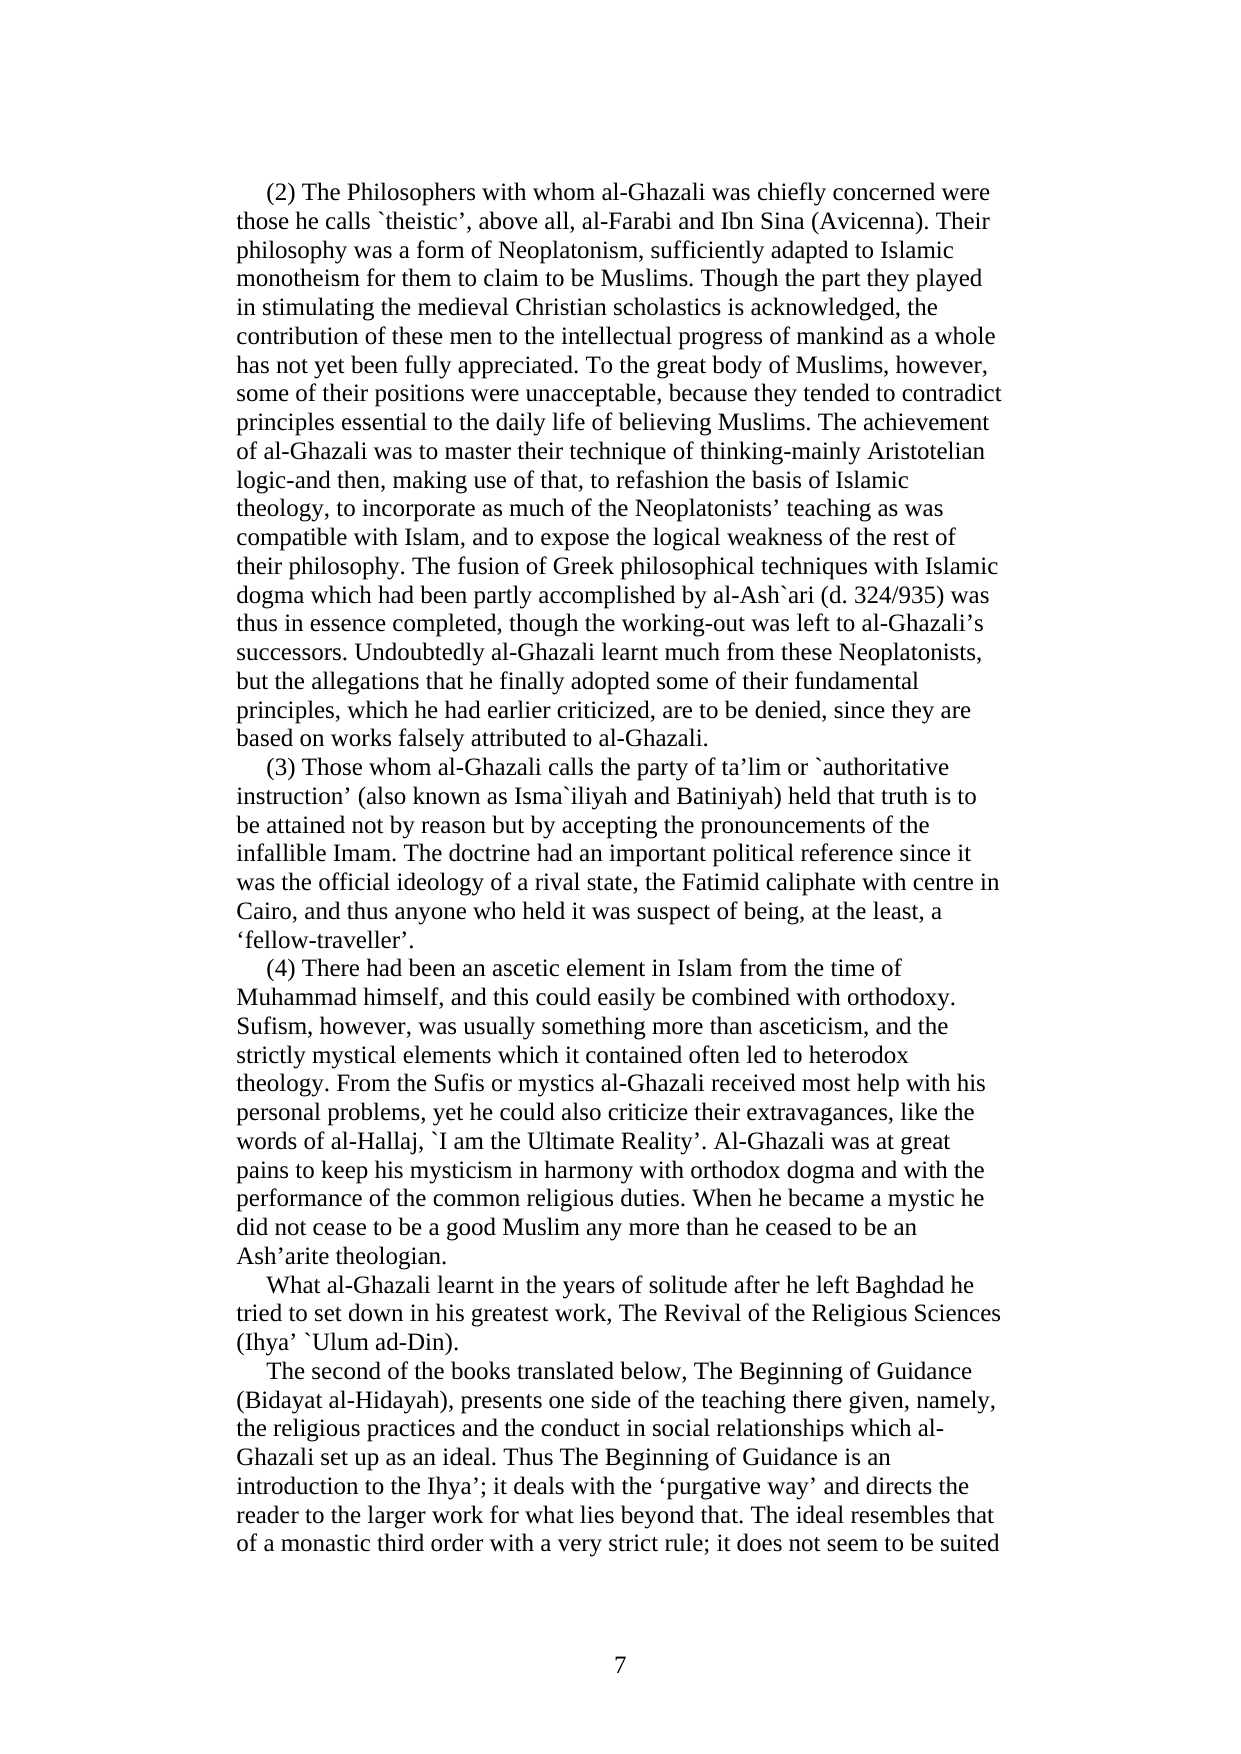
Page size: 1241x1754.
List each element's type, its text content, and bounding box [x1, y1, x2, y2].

text (4) There had been an ascetic element in Islam from the time of Muhammad himself, and this could easily be combined with orthodoxy. Sufism, however, was usually something more than asceticism, and the strictly mystical elements which it contained often led to heterodox theology. From the Sufis or mystics al-Ghazali received most help with his personal problems, yet he could also criticize their extravagances, like the words of al-Hallaj, `I am the Ultimate Reality’. Al-Ghazali was at great pains to keep his mysticism in harmony with orthodox dogma and with the performance of the common religious duties. When he became a mystic he did not cease to be a good Muslim any more than he ceased to be an Ash’arite theologian. [236, 953, 1004, 1270]
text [236, 1356, 1004, 1557]
text (3) Those whom al-Ghazali calls the party of ta’lim or `authoritative instruction’ (also known as Isma`iliyah and Batiniyah) held that truth is to be attained not by reason but by accepting the pronouncements of the infallible Imam. The doctrine had an important political reference since it was the official ideology of a rival state, the Fatimid caliphate with centre in Cairo, and thus anyone who held it was suspect of being, at the least, a ‘fellow-traveller’. [236, 752, 1004, 953]
text (2) The Philosophers with whom al-Ghazali was chiefly concerned were those he calls `theistic’, above all, al-Farabi and Ibn Sina (Avicenna). Their philosophy was a form of Neoplatonism, sufficiently adapted to Islamic monotheism for them to claim to be Muslims. Though the part they played in stimulating the medieval Christian scholastics is acknowledged, the contribution of these men to the intellectual progress of mankind as a whole has not yet been fully appreciated. To the great body of Muslims, however, some of their positions were unacceptable, because they tended to contradict principles essential to the daily life of believing Muslims. The achievement of al-Ghazali was to master their technique of thinking-mainly Aristotelian logic-and then, making use of that, to refashion the basis of Islamic theology, to incorporate as much of the Neoplatonists’ teaching as was compatible with Islam, and to expose the logical weakness of the rest of their philosophy. The fusion of Greek philosophical techniques with Islamic dogma which had been partly accomplished by al-Ash`ari (d. 324/935) was thus in essence completed, though the working-out was left to al-Ghazali’s successors. Undoubtedly al-Ghazali learnt much from these Neoplatonists, but the allegations that he finally adopted some of their fundamental principles, which he had earlier criticized, are to be denied, since they are based on works falsely attributed to al-Ghazali. [236, 177, 1004, 752]
text What al-Ghazali learnt in the years of solitude after he left Baghdad he tried to set down in his greatest work, The Revival of the Religious Sciences (Ihya’ `Ulum ad-Din). [236, 1270, 1004, 1356]
